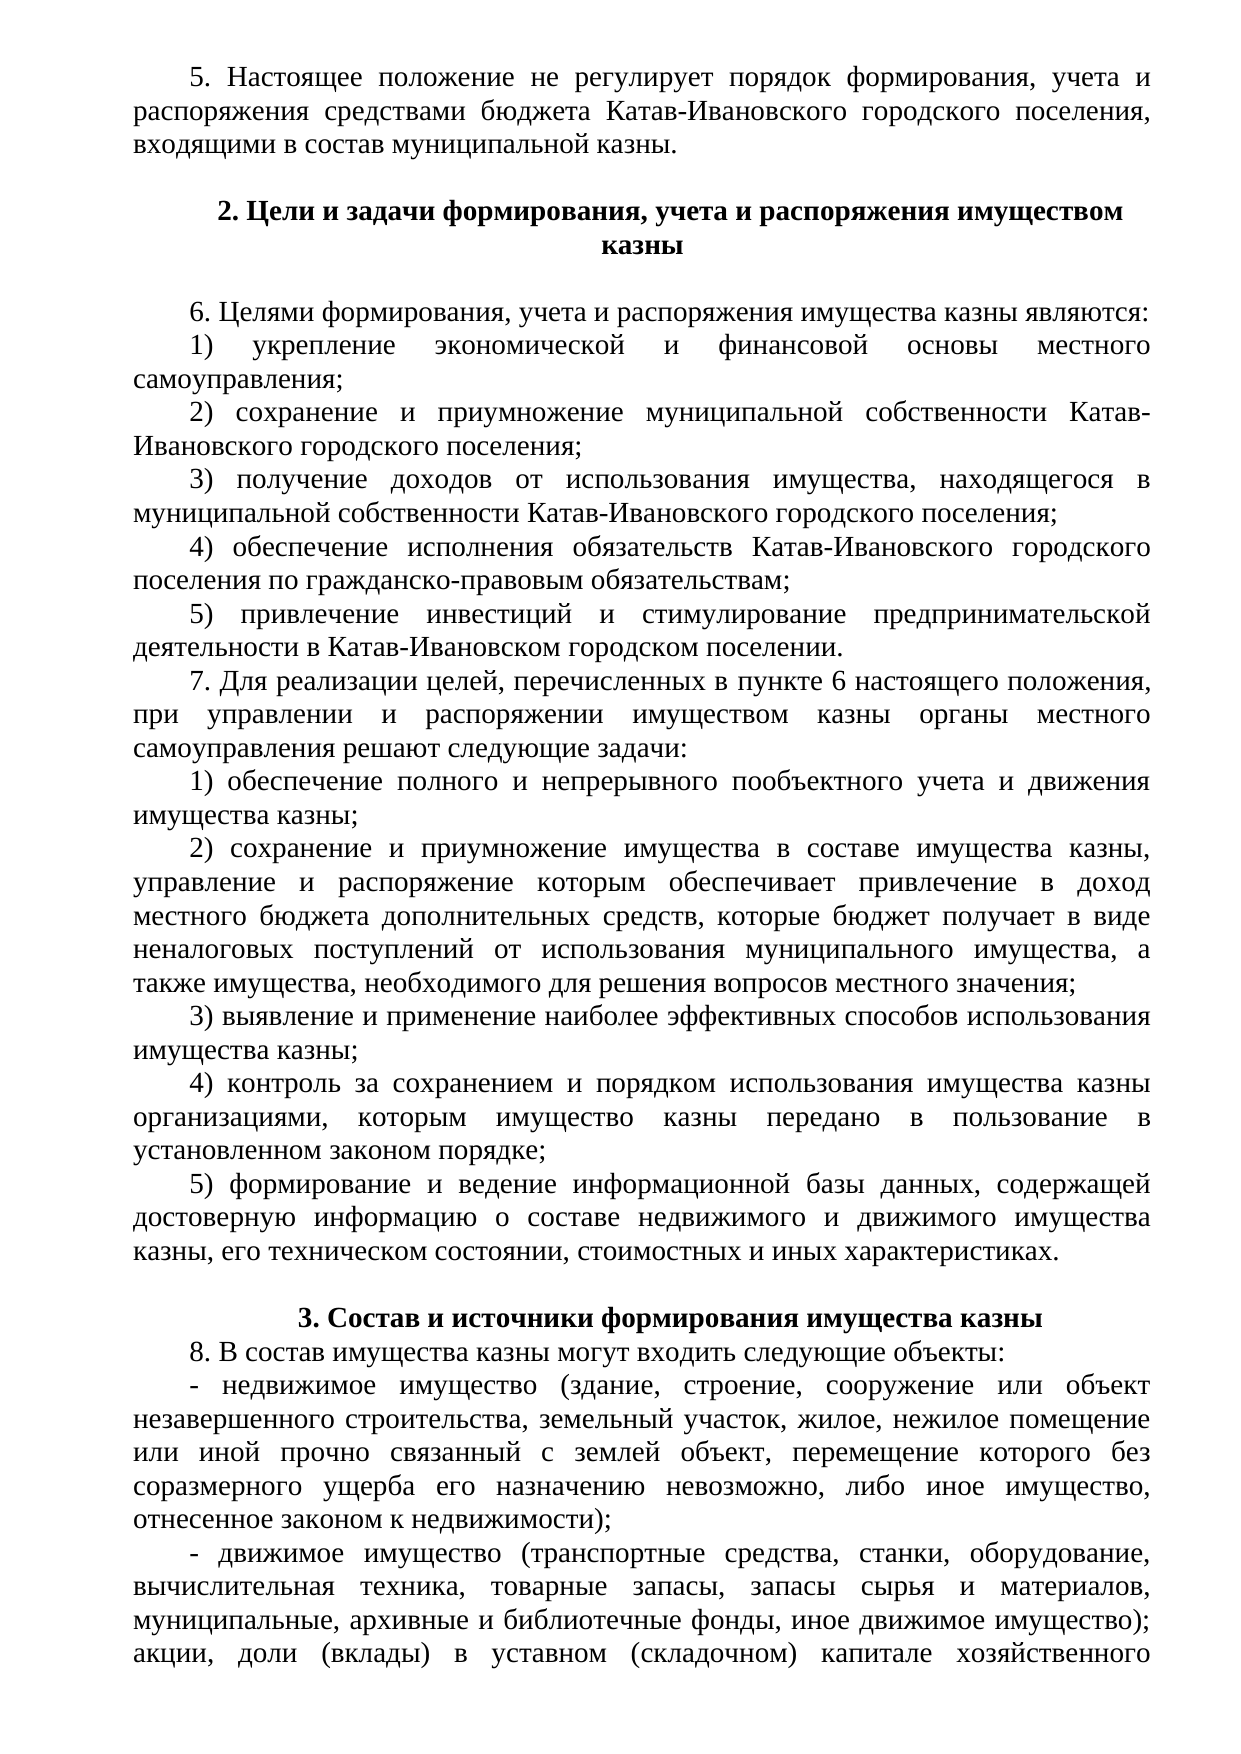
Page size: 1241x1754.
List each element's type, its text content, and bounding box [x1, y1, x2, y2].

text 4) обеспечение исполнения обязательств Катав-Ивановского городского поселения по гражданско-правовым обязательствам; [133, 529, 1152, 596]
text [133, 1535, 1152, 1669]
text 7. Для реализации целей, перечисленных в пункте 6 настоящего положения, при управлении и распоряжении имуществом казны органы местного самоуправления решают следующие задачи: [133, 663, 1152, 763]
text - недвижимое имущество (здание, строение, сооружение или объект незавершенного строительства, земельный участок, жилое, нежилое помещение или иной прочно связанный с землей объект, перемещение которого без соразмерного ущерба его назначению невозможно, либо иное имущество, отнесенное законом к недвижимости); [133, 1367, 1152, 1535]
text 2. Цели и задачи формирования, учета и распоряжения имуществом казны [133, 193, 1152, 260]
text 4) контроль за сохранением и порядком использования имущества казны организациями, которым имущество казны передано в пользование в установленном законом порядке; [133, 1065, 1152, 1166]
text 2) сохранение и приумножение имущества в составе имущества казны, управление и распоряжение которым обеспечивает привлечение в доход местного бюджета дополнительных средств, которые бюджет получает в виде неналоговых поступлений от использования муниципального имущества, а также имущества, необходимого для решения вопросов местного значения; [133, 831, 1152, 998]
text 3) получение доходов от использования имущества, находящегося в муниципальной собственности Катав-Ивановского городского поселения; [133, 462, 1152, 529]
text 5. Настоящее положение не регулирует порядок формирования, учета и распоряжения средствами бюджета Катав-Ивановского городского поселения, входящими в состав муниципальной казны. [133, 59, 1152, 160]
text 1) обеспечение полного и непрерывного пообъектного учета и движения имущества казны; [133, 763, 1152, 831]
text 6. Целями формирования, учета и распоряжения имущества казны являются: [133, 294, 1152, 327]
text 5) формирование и ведение информационной базы данных, содержащей достоверную информацию о составе недвижимого и движимого имущества казны, его техническом состоянии, стоимостных и иных характеристиках. [133, 1166, 1152, 1267]
text 5) привлечение инвестиций и стимулирование предпринимательской деятельности в Катав-Ивановском городском поселении. [133, 596, 1152, 663]
text 3. Состав и источники формирования имущества казны [133, 1300, 1152, 1334]
text 8. В состав имущества казны могут входить следующие объекты: [133, 1334, 1152, 1367]
text 3) выявление и применение наиболее эффективных способов использования имущества казны; [133, 998, 1152, 1065]
text 2) сохранение и приумножение муниципальной собственности Катав-Ивановского городского поселения; [133, 394, 1152, 462]
text 1) укрепление экономической и финансовой основы местного самоуправления; [133, 327, 1152, 394]
